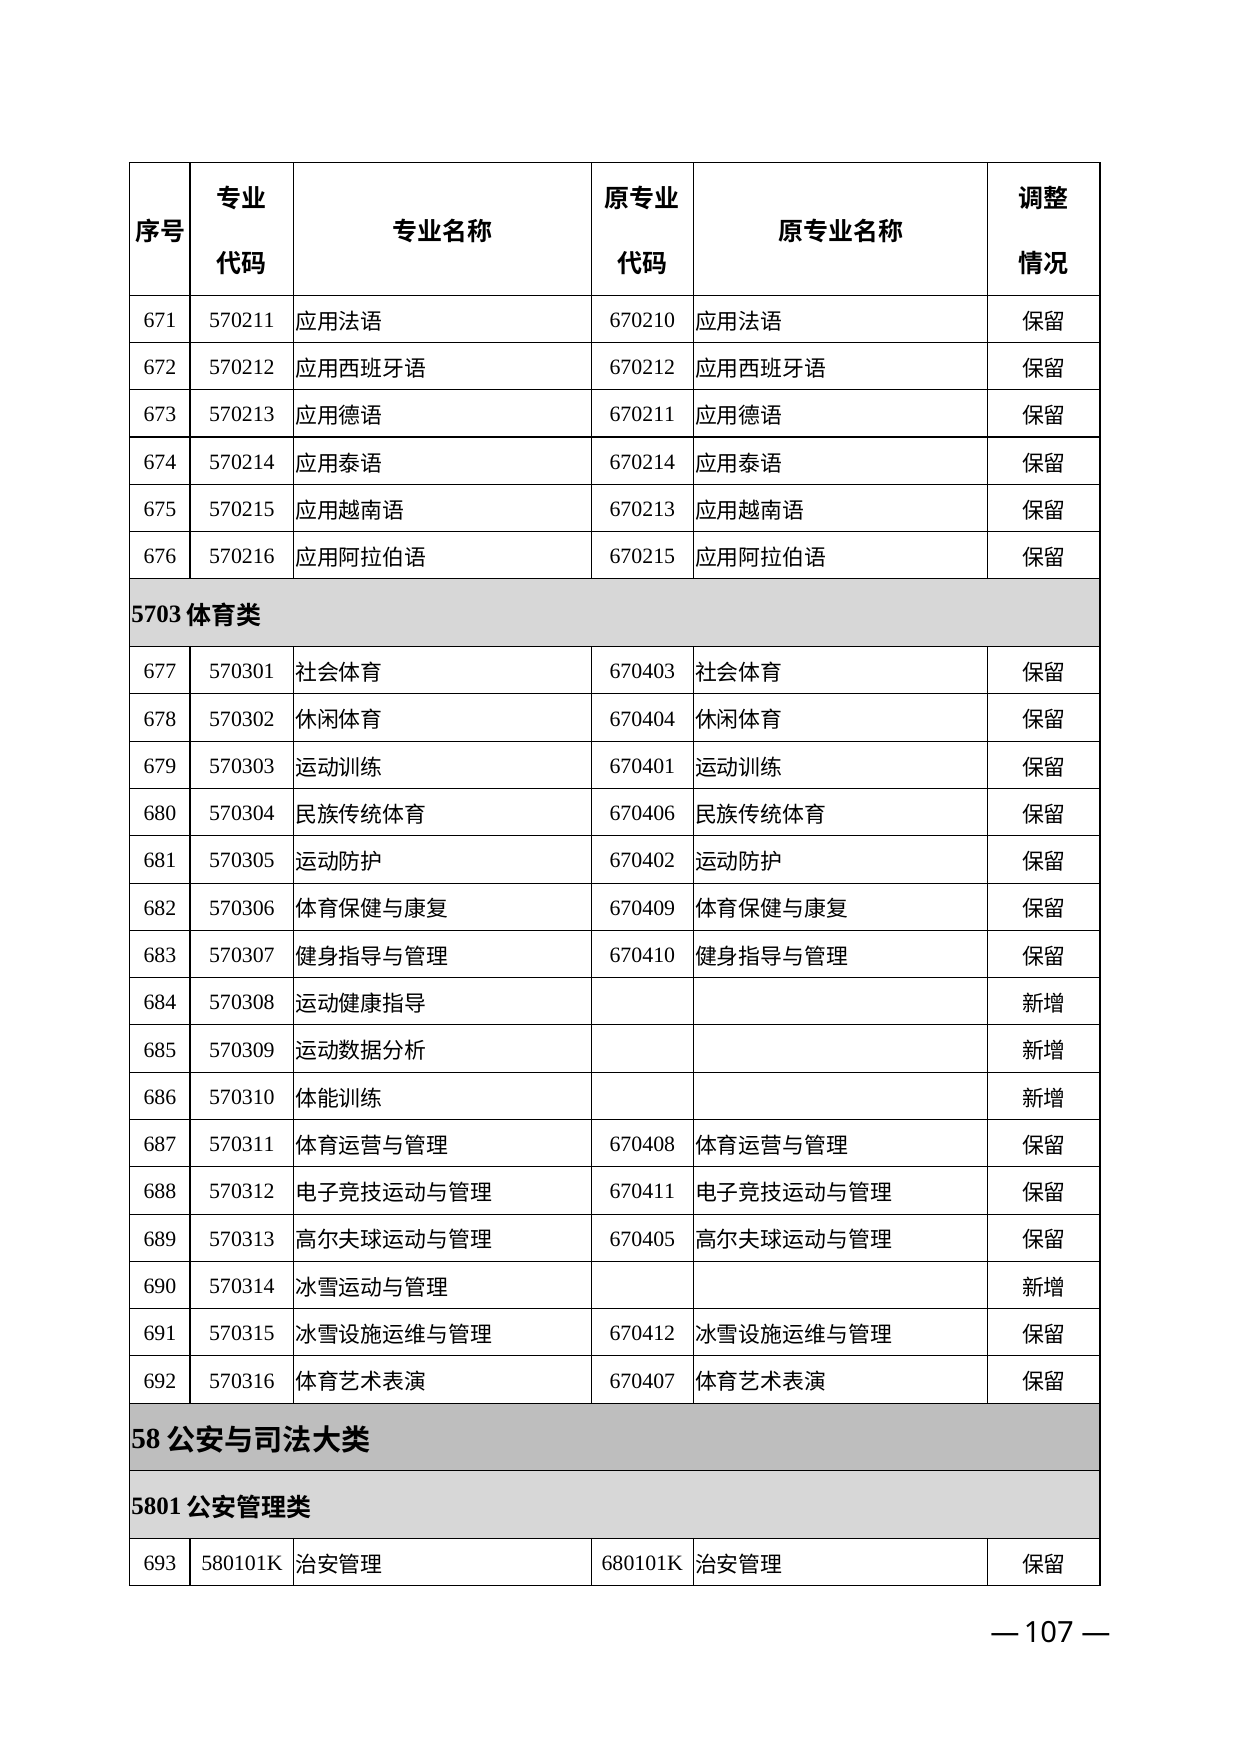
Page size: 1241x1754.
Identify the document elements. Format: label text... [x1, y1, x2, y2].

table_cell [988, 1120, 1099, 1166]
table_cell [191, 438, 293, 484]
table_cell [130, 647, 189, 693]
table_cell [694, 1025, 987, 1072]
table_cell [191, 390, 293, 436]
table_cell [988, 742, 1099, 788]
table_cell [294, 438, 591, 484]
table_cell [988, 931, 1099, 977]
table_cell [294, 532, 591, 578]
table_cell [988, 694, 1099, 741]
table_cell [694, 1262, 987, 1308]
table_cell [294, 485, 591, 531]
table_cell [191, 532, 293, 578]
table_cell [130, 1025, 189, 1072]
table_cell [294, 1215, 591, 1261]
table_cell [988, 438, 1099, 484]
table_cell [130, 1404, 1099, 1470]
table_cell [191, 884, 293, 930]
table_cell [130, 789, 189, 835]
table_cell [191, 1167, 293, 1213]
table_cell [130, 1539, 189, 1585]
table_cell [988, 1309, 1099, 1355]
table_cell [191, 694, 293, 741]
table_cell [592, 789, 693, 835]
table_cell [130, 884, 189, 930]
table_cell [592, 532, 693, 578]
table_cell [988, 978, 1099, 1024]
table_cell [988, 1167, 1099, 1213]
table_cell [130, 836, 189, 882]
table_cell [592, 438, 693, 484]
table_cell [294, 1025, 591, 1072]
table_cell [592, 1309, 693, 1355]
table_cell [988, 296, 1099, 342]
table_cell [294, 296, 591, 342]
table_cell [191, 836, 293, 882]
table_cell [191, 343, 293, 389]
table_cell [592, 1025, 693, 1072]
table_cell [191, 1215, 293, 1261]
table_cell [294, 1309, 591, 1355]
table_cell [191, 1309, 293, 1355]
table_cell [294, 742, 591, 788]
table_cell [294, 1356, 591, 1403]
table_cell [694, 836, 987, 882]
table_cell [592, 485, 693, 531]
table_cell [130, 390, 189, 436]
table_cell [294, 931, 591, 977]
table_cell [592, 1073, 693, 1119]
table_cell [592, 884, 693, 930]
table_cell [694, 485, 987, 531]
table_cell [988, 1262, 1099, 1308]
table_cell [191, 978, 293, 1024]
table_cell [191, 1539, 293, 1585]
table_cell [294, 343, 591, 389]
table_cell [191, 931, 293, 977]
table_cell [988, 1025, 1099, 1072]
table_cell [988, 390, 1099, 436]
table_header 专业名称 [294, 163, 591, 294]
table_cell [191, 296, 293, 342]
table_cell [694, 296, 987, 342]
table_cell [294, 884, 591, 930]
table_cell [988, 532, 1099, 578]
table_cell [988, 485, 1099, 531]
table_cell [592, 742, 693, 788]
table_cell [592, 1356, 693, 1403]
table_header 调整 情况 [988, 163, 1099, 294]
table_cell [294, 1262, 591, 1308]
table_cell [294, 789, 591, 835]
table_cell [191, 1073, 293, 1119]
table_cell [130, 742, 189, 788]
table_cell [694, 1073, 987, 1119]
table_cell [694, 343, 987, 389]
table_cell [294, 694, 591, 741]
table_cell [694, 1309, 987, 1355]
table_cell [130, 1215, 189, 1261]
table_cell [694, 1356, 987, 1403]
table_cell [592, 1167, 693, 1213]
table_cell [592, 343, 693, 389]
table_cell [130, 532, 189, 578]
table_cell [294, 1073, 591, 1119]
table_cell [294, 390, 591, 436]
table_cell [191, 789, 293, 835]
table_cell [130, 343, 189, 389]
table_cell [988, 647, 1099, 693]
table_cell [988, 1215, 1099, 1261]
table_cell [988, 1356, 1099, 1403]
table_header 专业 代码 [191, 163, 293, 294]
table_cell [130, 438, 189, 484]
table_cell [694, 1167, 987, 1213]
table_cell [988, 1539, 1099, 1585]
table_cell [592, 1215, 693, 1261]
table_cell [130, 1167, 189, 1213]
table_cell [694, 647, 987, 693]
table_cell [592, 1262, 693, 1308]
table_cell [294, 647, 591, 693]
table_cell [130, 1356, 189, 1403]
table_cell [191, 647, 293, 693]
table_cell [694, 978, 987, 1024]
table_header 原专业 代码 [592, 163, 693, 294]
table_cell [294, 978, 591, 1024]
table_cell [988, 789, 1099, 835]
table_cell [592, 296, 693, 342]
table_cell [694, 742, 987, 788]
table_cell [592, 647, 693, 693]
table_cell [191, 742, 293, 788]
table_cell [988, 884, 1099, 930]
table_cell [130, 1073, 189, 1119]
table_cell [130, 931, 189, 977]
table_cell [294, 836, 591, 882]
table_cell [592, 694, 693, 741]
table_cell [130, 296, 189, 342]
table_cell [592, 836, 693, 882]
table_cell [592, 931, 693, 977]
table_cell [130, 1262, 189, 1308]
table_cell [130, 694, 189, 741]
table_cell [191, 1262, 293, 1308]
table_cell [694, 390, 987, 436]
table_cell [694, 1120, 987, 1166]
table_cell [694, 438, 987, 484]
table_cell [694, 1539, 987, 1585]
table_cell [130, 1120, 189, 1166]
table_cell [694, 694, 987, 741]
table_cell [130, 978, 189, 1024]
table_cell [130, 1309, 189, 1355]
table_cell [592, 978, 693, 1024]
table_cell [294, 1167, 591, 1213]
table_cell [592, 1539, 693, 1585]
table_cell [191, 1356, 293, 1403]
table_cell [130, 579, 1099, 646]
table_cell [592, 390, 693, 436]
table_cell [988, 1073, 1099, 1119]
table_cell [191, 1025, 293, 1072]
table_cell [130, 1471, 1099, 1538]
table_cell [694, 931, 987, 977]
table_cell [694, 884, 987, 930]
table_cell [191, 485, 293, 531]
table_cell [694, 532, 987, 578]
table_header 原专业名称 [694, 163, 987, 294]
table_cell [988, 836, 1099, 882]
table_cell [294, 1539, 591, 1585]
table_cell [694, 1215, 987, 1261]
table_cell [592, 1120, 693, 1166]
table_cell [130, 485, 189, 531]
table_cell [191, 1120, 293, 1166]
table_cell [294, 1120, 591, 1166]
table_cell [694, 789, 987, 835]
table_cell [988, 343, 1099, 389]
table_header 序号 [130, 163, 189, 294]
